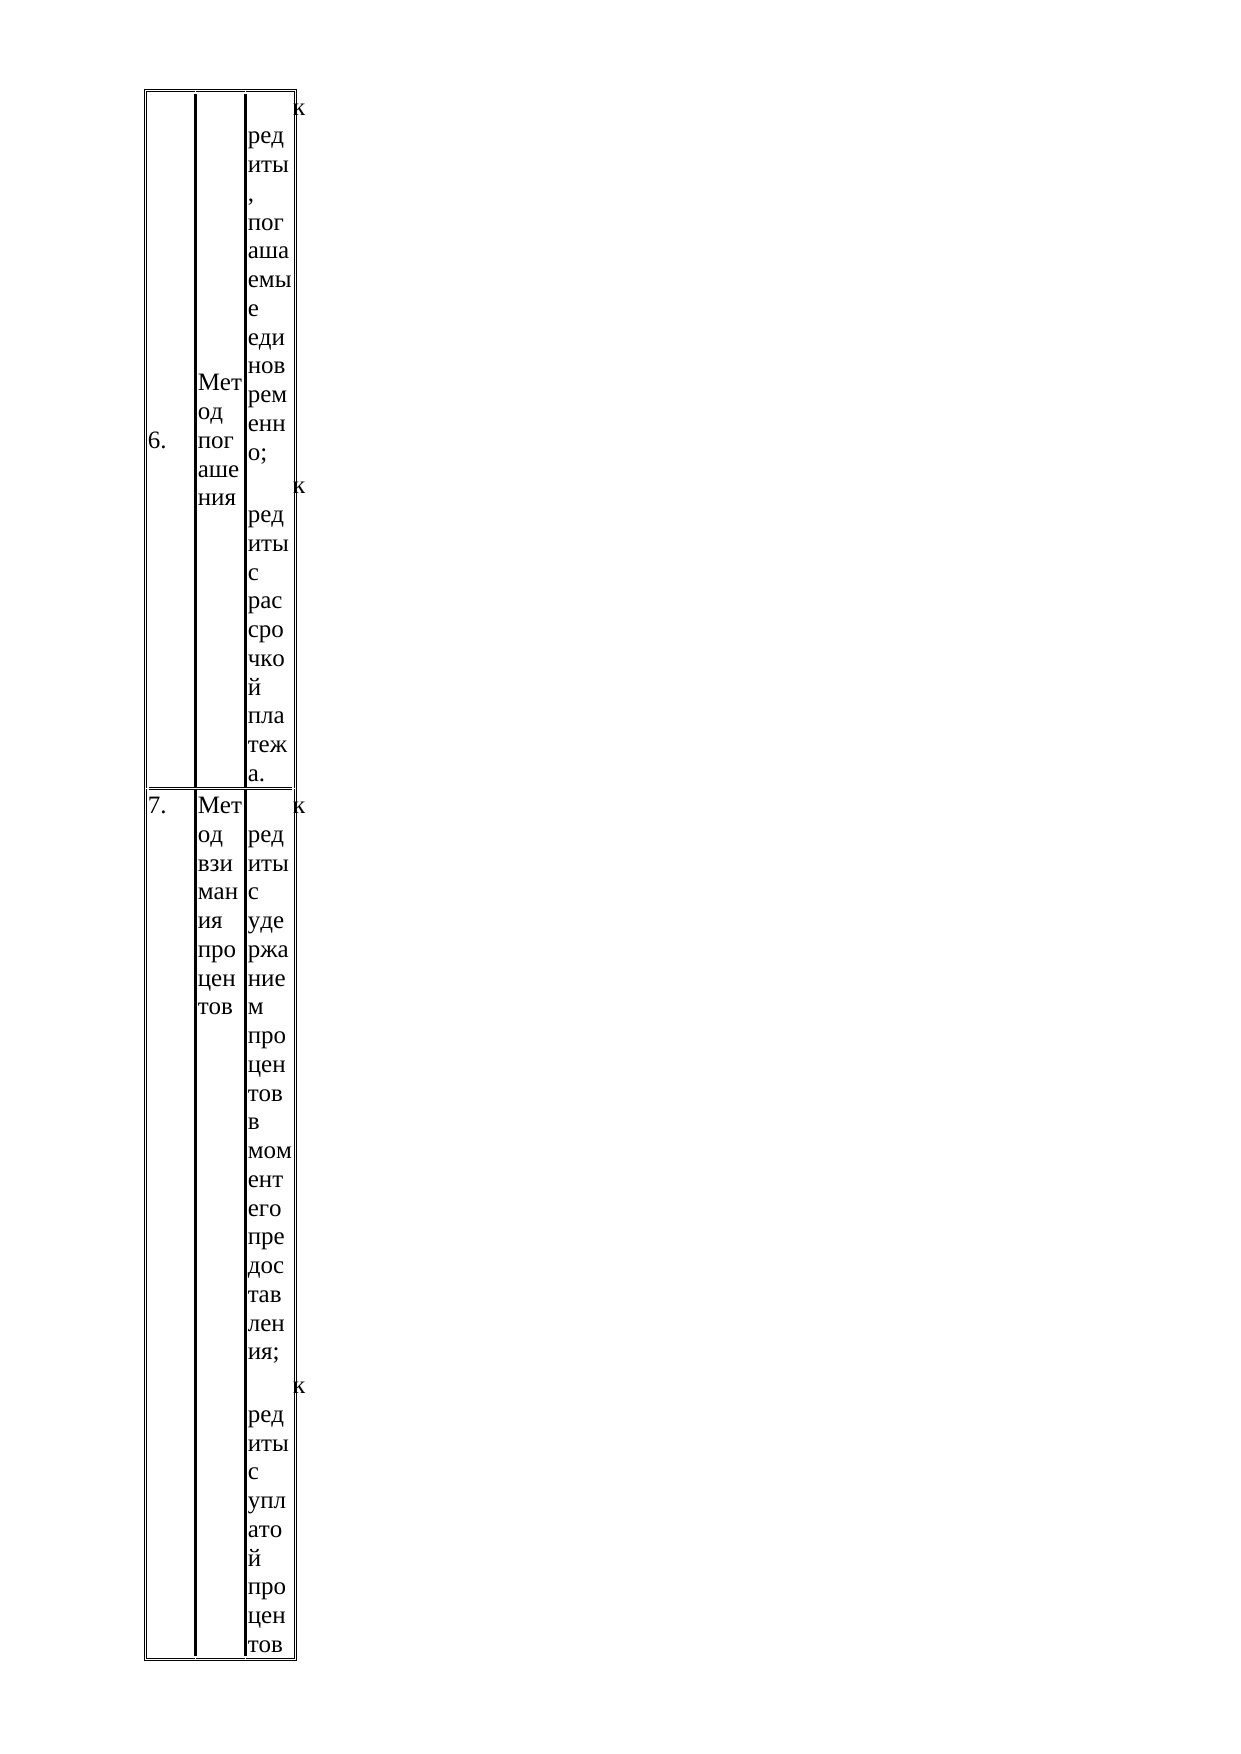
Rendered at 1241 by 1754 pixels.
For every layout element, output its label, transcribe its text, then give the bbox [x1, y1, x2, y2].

table_cell кредиты, погашаемые единовременно; кредиты с рассрочкой платежа. [245, 92, 294, 787]
table_cell 7. [145, 787, 195, 1658]
table_cell Метод погашения [195, 92, 245, 787]
table_cell 6. [147, 92, 195, 787]
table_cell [195, 790, 245, 1658]
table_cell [245, 787, 295, 1658]
